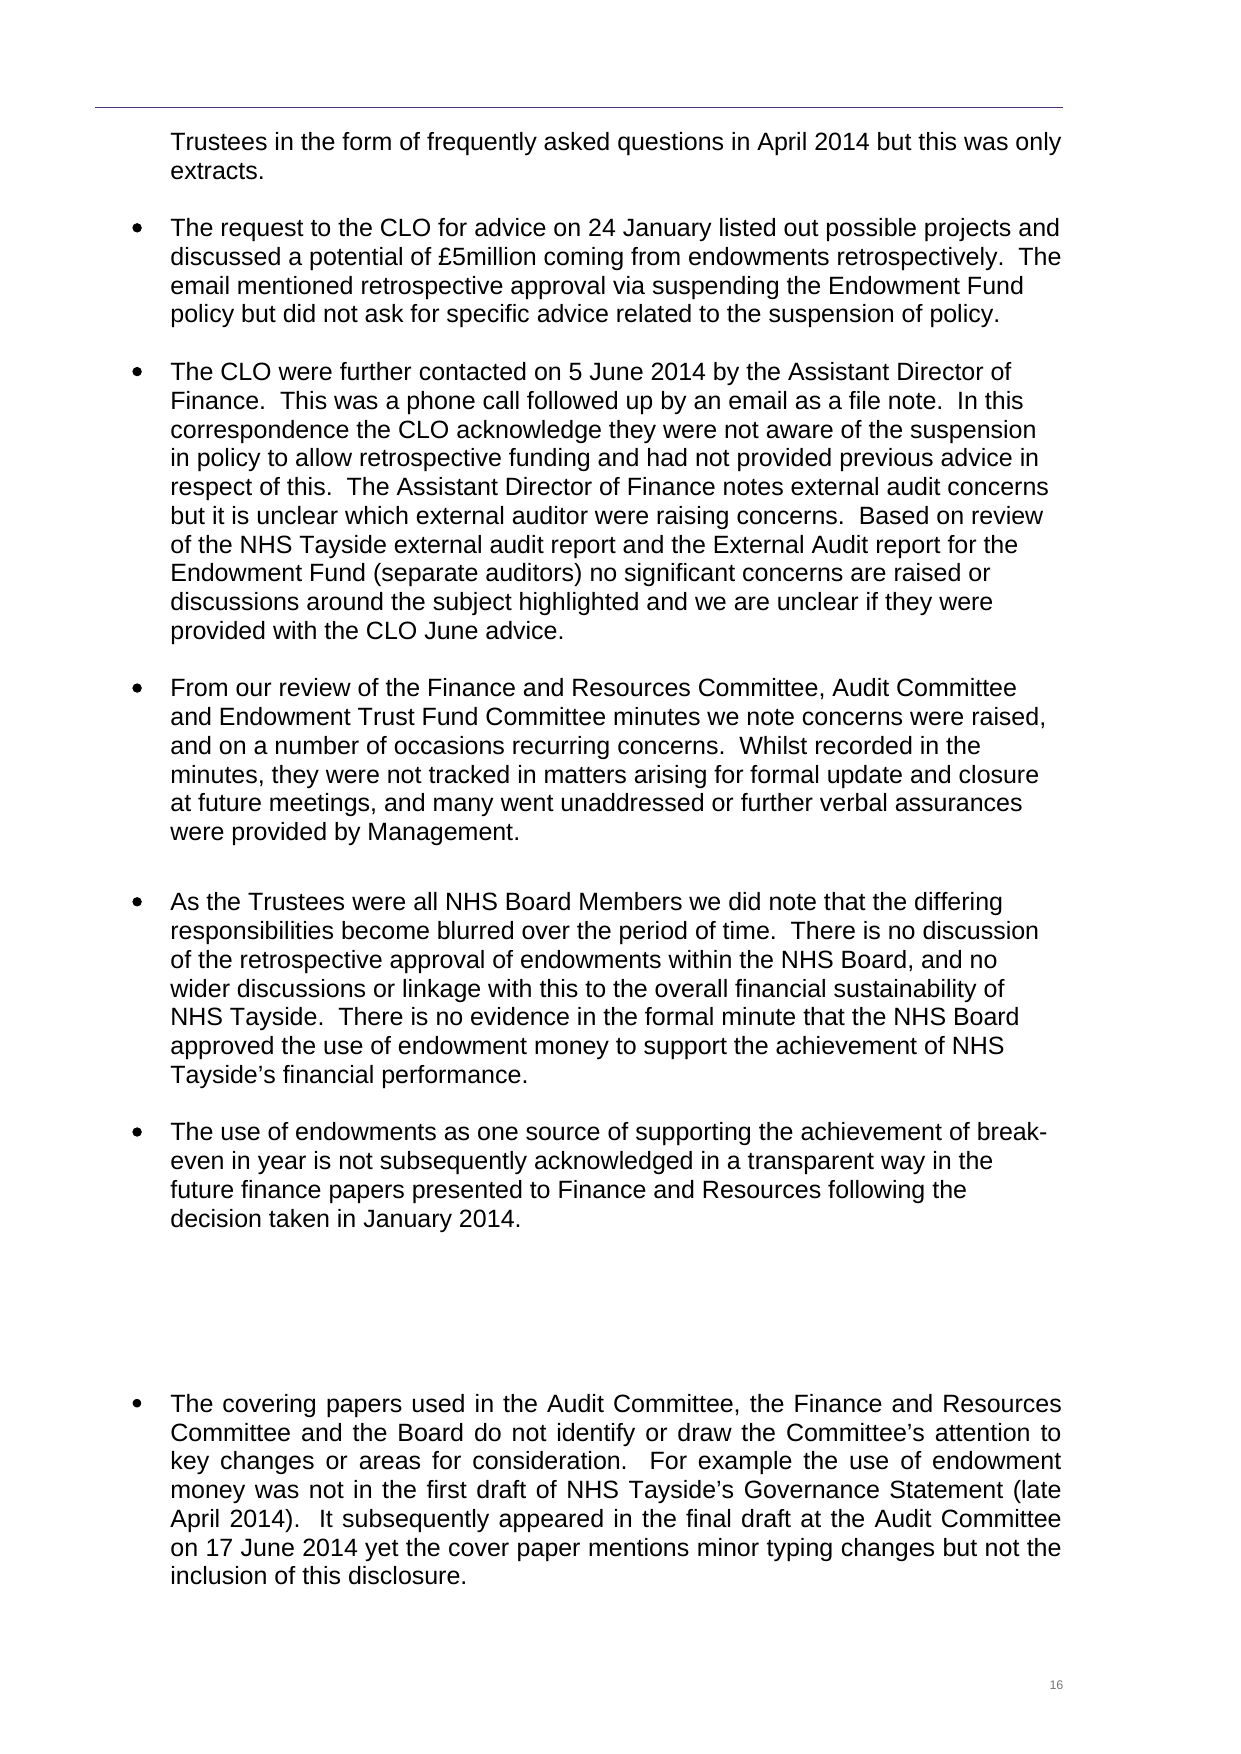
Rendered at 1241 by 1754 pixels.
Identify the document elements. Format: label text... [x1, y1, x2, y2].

list The request to the CLO for advice on 24 January listed out possible projects and discussed a potential of £5million coming from endowments retrospectively. The email mentioned retrospective approval via suspending the Endowment Fund policy but did not ask for specific advice related to the suspension of policy. [133, 213, 1063, 328]
list The CLO were further contacted on 5 June 2014 by the Assistant Director of Finance. This was a phone call followed up by an email as a file note. In this correspondence the CLO acknowledge they were not aware of the suspension in policy to allow retrospective funding and had not provided previous advice in respect of this. The Assistant Director of Finance notes external audit concerns but it is unclear which external auditor were raising concerns. Based on review of the NHS Tayside external audit report and the External Audit report for the Endowment Fund (separate auditors) no significant concerns are raised or discussions around the subject highlighted and we are unclear if they were provided with the CLO June advice. [133, 357, 1063, 644]
list The use of endowments as one source of supporting the achievement of break-even in year is not subsequently acknowledged in a transparent way in the future finance papers presented to Finance and Resources following the decision taken in January 2014. [133, 1117, 1063, 1232]
list The covering papers used in the Audit Committee, the Finance and Resources Committee and the Board do not identify or draw the Committee’s attention to key changes or areas for consideration. For example the use of endowment money was not in the first draft of NHS Tayside’s Governance Statement (late April 2014). It subsequently appeared in the final draft at the Audit Committee on 17 June 2014 yet the cover paper mentions minor typing changes but not the inclusion of this disclosure. [133, 1389, 1063, 1590]
list From our review of the Finance and Resources Committee, Audit Committee and Endowment Trust Fund Committee minutes we note concerns were raised, and on a number of occasions recurring concerns. Whilst recorded in the minutes, they were not tracked in matters arising for formal update and closure at future meetings, and many went unaddressed or further verbal assurances were provided by Management. [133, 673, 1063, 846]
list As the Trustees were all NHS Board Members we did note that the differing responsibilities become blurred over the period of time. There is no discussion of the retrospective approval of endowments within the NHS Board, and no wider discussions or linkage with this to the overall financial sustainability of NHS Tayside. There is no evidence in the formal minute that the NHS Board approved the use of endowment money to support the achievement of NHS Tayside’s financial performance. [133, 887, 1063, 1088]
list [133, 127, 1063, 184]
